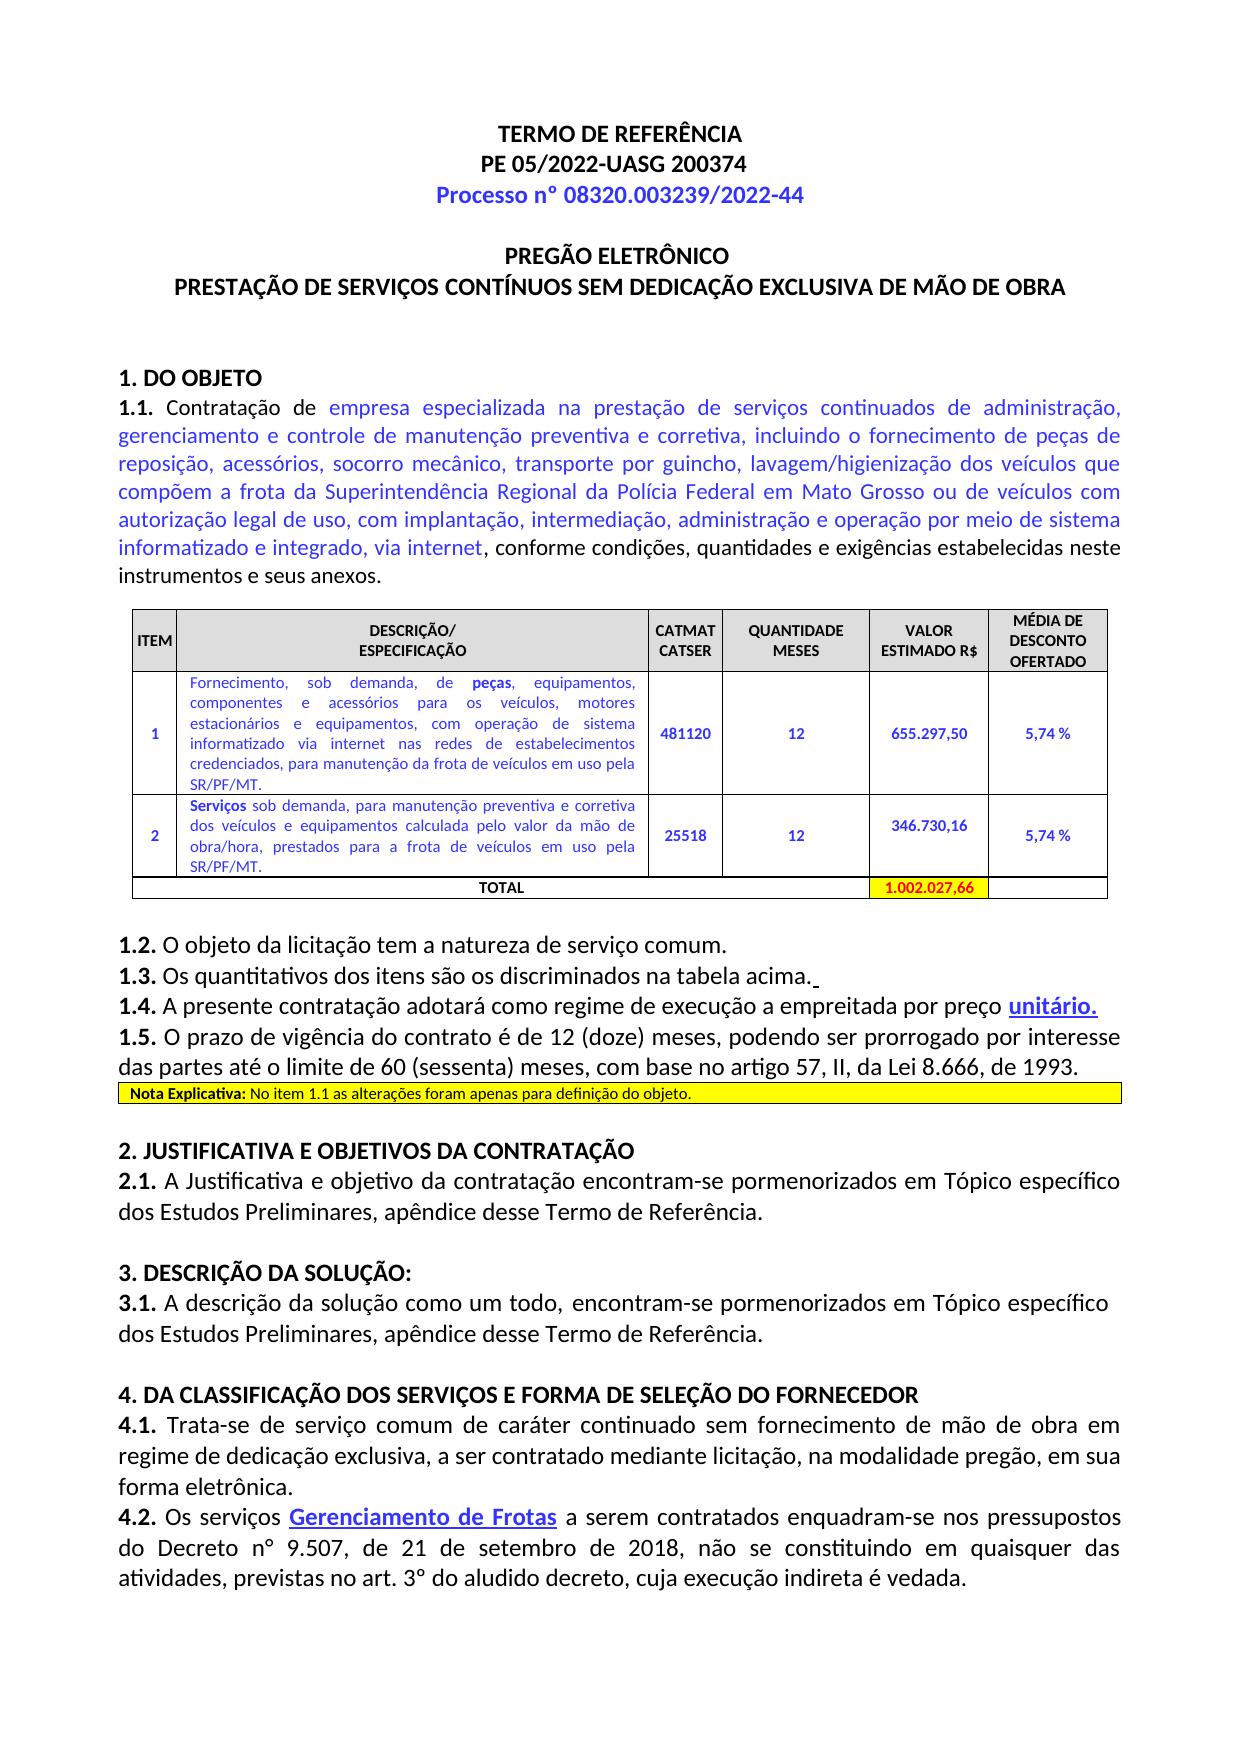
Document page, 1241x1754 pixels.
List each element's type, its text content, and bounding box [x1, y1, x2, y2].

text 1.2. O objeto da licitação tem a natureza de serviço comum. [118, 929, 1122, 960]
text 3. DESCRIÇÃO DA SOLUÇÃO: [118, 1257, 1122, 1287]
table_cell 481120 [649, 672, 722, 794]
table_cell 25518 [649, 795, 722, 876]
text 4.1. Trata-se de serviço comum de caráter continuado sem fornecimento de mão de obra em regime de dedicação exclusiva, a ser contratado mediante licitação, na modalidade pregão, em sua forma eletrônica. [118, 1409, 1122, 1501]
text 1.5. O prazo de vigência do contrato é de 12 (doze) meses, podendo ser prorrogado por interesse das partes até o limite de 60 (sessenta) meses, com base no artigo 57, II, da Lei 8.666, de 1993. [118, 1021, 1122, 1082]
text Processo nº 08320.003239/2022-44 [118, 179, 1122, 210]
text PRESTAÇÃO DE SERVIÇOS CONTÍNUOS SEM DEDICAÇÃO EXCLUSIVA DE MÃO DE OBRA [118, 271, 1122, 301]
text 1.1. Contratação de empresa especializada na prestação de serviços continuados de administração, gerenciamento e controle de manutenção preventiva e corretiva, incluindo o fornecimento de peças de reposição, acessórios, socorro mecânico, transporte por guincho, lavagem/higienização dos veículos que compõem a frota da Superintendência Regional da Polícia Federal em Mato Grosso ou de veículos com autorização legal de uso, com implantação, intermediação, administração e operação por meio de sistema informatizado e integrado, via internet, conforme condições, quantidades e exigências estabelecidas neste instrumentos e seus anexos. [118, 393, 1122, 589]
text 3.1. A descrição da solução como um todo, encontram-se pormenorizados em Tópico específico dos Estudos Preliminares, apêndice desse Termo de Referência. [118, 1287, 1109, 1348]
text 2.1. A Justificativa e objetivo da contratação encontram-se pormenorizados em Tópico específico dos Estudos Preliminares, apêndice desse Termo de Referência. [118, 1165, 1122, 1226]
text 4. DA CLASSIFICAÇÃO DOS SERVIÇOS E FORMA DE SELEÇÃO DO FORNECEDOR [118, 1379, 1122, 1409]
table_cell 655.297,50 [870, 672, 988, 794]
table_cell 346.730,16 [870, 795, 988, 876]
text 1. DO OBJETO [118, 362, 1109, 393]
text 2. JUSTIFICATIVA E OBJETIVOS DA CONTRATAÇÃO [118, 1135, 1122, 1165]
table_cell 1.002.027,66 [870, 878, 988, 898]
table_cell 12 [723, 672, 869, 794]
table_cell [989, 878, 1107, 898]
text PE 05/2022-UASG 200374 [118, 149, 1109, 179]
text 1.3. Os quantitativos dos itens são os discriminados na tabela acima. [118, 960, 1107, 990]
table_cell Serviços sob demanda, para manutenção preventiva e corretiva dos veículos e equipamentos calculada pelo valor da mão de obra/hora, prestados para a frota de veículos em uso pela SR/PF/MT. [177, 795, 648, 876]
table_cell 1 [133, 672, 176, 794]
text PREGÃO ELETRÔNICO [118, 240, 1116, 271]
table_header Nota Explicativa: No item 1.1 as alterações foram apenas para definição do objeto. [119, 1083, 1121, 1103]
table_header VALOR ESTIMADO R$ [870, 610, 988, 671]
table_cell 12 [723, 795, 869, 876]
table_header MÉDIA DE DESCONTO OFERTADO [989, 610, 1107, 671]
text 4.2. Os serviços Gerenciamento de Frotas a serem contratados enquadram-se nos pressupostos do Decreto n° 9.507, de 21 de setembro de 2018, não se constituindo em quaisquer das atividades, previstas no art. 3º do aludido decreto, cuja execução indireta é vedada. [118, 1501, 1122, 1593]
table_header DESCRIÇÃO/ ESPECIFICAÇÃO [177, 610, 648, 671]
table_cell 5,74 % [989, 795, 1107, 876]
table_cell Fornecimento, sob demanda, de peças, equipamentos, componentes e acessórios para os veículos, motores estacionários e equipamentos, com operação de sistema informatizado via internet nas redes de estabelecimentos credenciados, para manutenção da frota de veículos em uso pela SR/PF/MT. [177, 672, 648, 794]
text TERMO DE REFERÊNCIA [118, 118, 1122, 149]
table_cell 5,74 % [989, 672, 1107, 794]
table_cell TOTAL [133, 878, 869, 898]
table_header CATMAT CATSER [649, 610, 722, 671]
table_header QUANTIDADE meses [723, 610, 869, 671]
table_header ITEM [133, 610, 176, 671]
table_cell 2 [133, 795, 176, 876]
text 1.4. A presente contratação adotará como regime de execução a empreitada por preço unitário. [118, 990, 1122, 1021]
